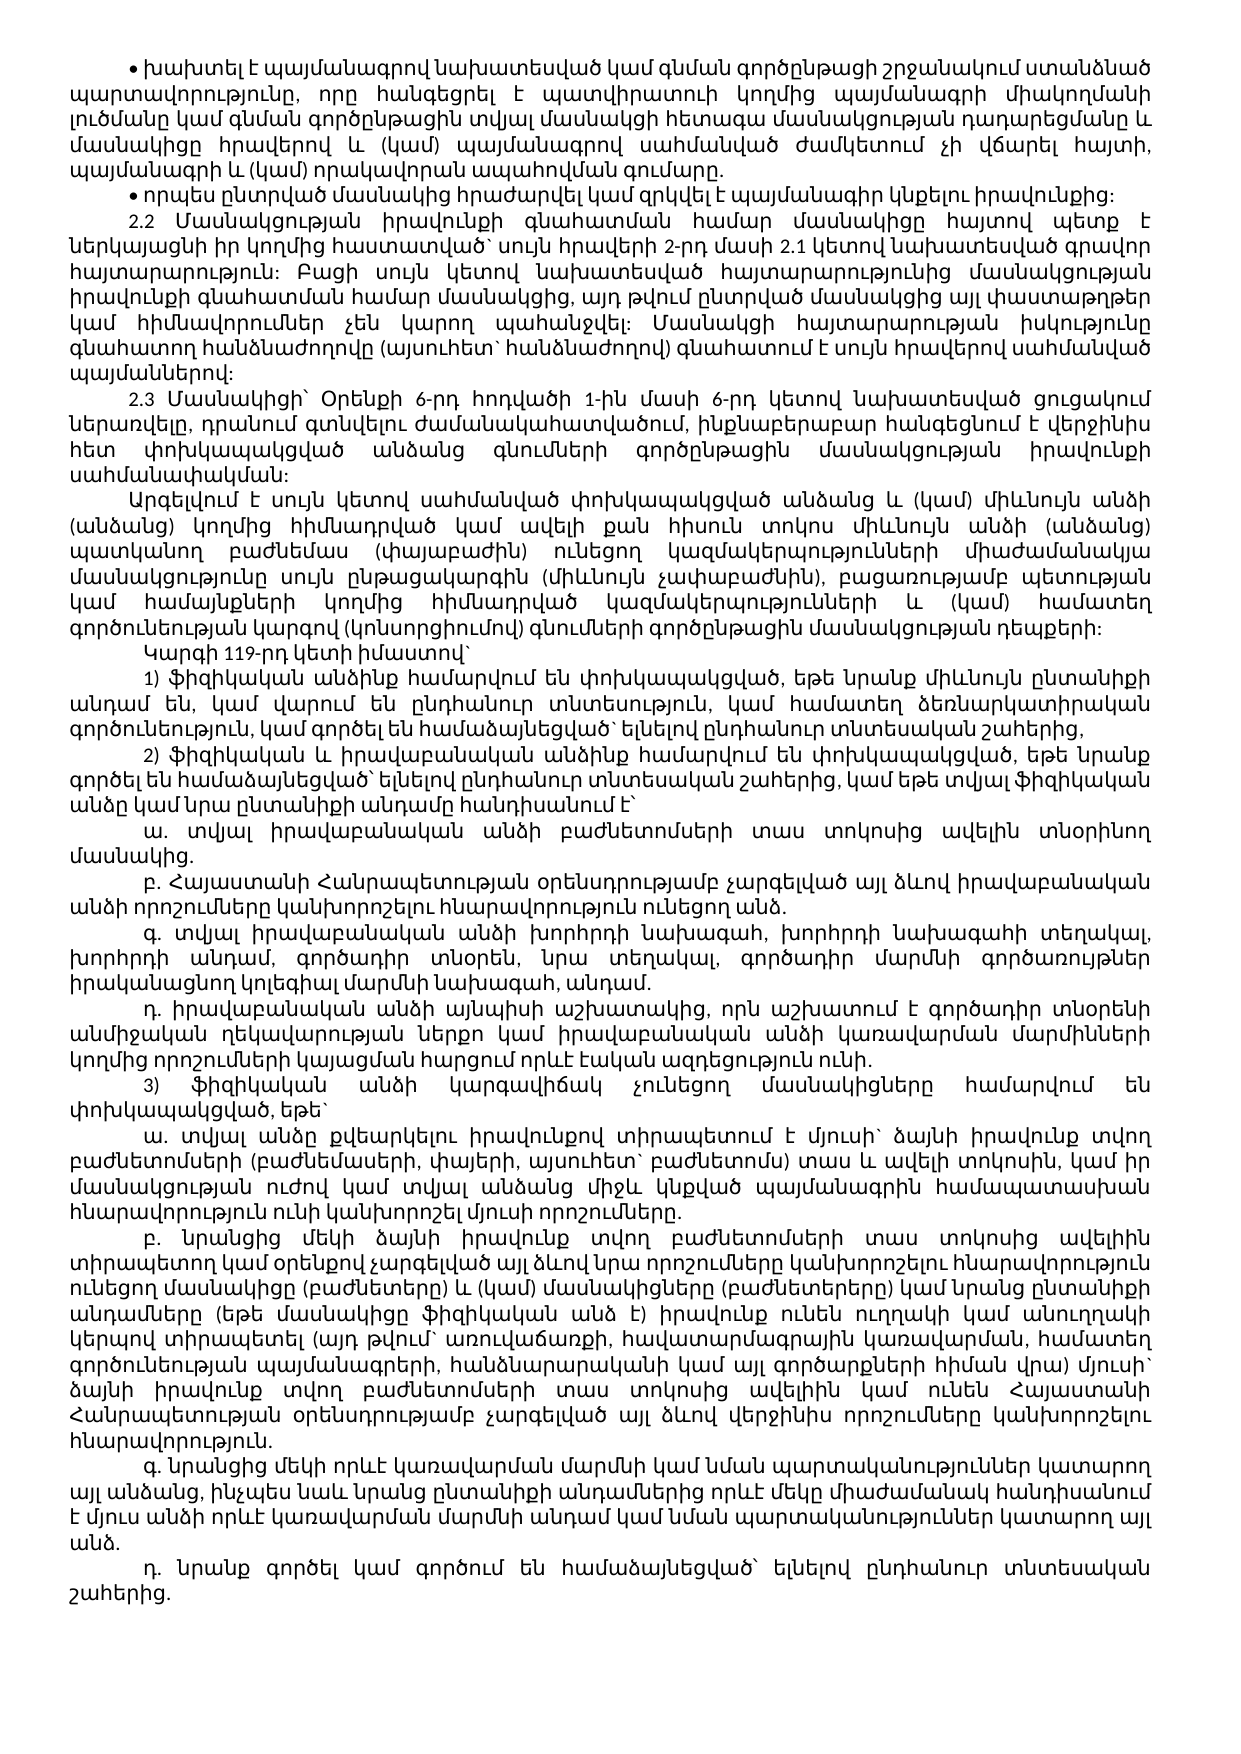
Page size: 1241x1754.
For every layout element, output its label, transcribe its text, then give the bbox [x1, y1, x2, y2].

text գ. տվյալ իրավաբանական անձի խորհրդի նախագահ, խորհրդի նախագահի տեղակալ, խորհրդի անդամ, գործադիր տնօրեն, նրա տեղակալ, գործադիր մարմնի գործառույթներ իրականացնող կոլեգիալ մարմնի նախագահ, անդամ. [69, 920, 1152, 996]
text Արգելվում է սույն կետով սահմանված փոխկապակցված անձանց և (կամ) միևնույն անձի (անձանց) կողմից հիմնադրված կամ ավելի քան հիսուն տոկոս միևնույն անձի (անձանց) պատկանող բաժնեմաս (փայաբաժին) ունեցող կազմակերպությունների միաժամանակյա մասնակցությունը սույն ընթացակարգին (միևնույն չափաբաժնին), բացառությամբ պետության կամ համայնքների կողմից հիմնադրված կազմակերպությունների և (կամ) համատեղ գործունեության կարգով (կոնսորցիումով) գնումների գործընթացին մասնակցության դեպքերի: [69, 488, 1152, 640]
text բ. նրանցից մեկի ձայնի իրավունք տվող բաժնետոմսերի տաս տոկոսից ավելիին տիրապետող կամ օրենքով չարգելված այլ ձևով նրա որոշումները կանխորոշելու հնարավորություն ունեցող մասնակիցը (բաժնետերը) և (կամ) մասնակիցները (բաժնետերերը) կամ նրանց ընտանիքի անդամները (եթե մասնակիցը ֆիզիկական անձ է) իրավունք ունեն ուղղակի կամ անուղղակի կերպով տիրապետել (այդ թվում` առուվաճառքի, հավատարմագրային կառավարման, համատեղ գործունեության պայմանագրերի, հանձնարարականի կամ այլ գործարքների հիման վրա) մյուսի` ձայնի իրավունք տվող բաժնետոմսերի տաս տոկոսից ավելիին կամ ունեն Հայաստանի Հանրապետության օրենսդրությամբ չարգելված այլ ձևով վերջինիս որոշումները կանխորոշելու հնարավորություն. [69, 1225, 1152, 1453]
text 2.2 Մասնակցության իրավունքի գնահատման համար մասնակիցը հայտով պետք է ներկայացնի իր կողմից հաստատված` սույն հրավերի 2-րդ մասի 2.1 կետով նախատեսված գրավոր հայտարարություն: Բացի սույն կետով նախատեսված հայտարարությունից մասնակցության իրավունքի գնահատման համար մասնակցից, այդ թվում ընտրված մասնակցից այլ փաստաթղթեր կամ հիմնավորումներ չեն կարող պահանջվել: Մասնակցի հայտարարության իսկությունը գնահատող հանձնաժողովը (այսուհետ` հանձնաժողով) գնահատում է սույն հրավերով սահմանված պայմաններով: [69, 208, 1152, 386]
text 1) ֆիզիկական անձինք համարվում են փոխկապակցված, եթե նրանք միևնույն ընտանիքի անդամ են, կամ վարում են ընդհանուր տնտեսություն, կամ համատեղ ձեռնարկատիրական գործունեություն, կամ գործել են համաձայնեցված` ելնելով ընդհանուր տնտեսական շահերից, [69, 666, 1152, 742]
text 2.3 Մասնակիցի՝ Օրենքի 6-րդ հոդվածի 1-ին մասի 6-րդ կետով նախատեսված ցուցակում ներառվելը, դրանում գտնվելու ժամանակահատվածում, ինքնաբերաբար հանգեցնում է վերջինիս հետ փոխկապակցված անձանց գնումների գործընթացին մասնակցության իրավունքի սահմանափակման: [69, 386, 1152, 488]
text բ. Հայաստանի Հանրապետության օրենսդրությամբ չարգելված այլ ձևով իրավաբանական անձի որոշումները կանխորոշելու հնարավորություն ունեցող անձ. [69, 869, 1152, 920]
text 2) ֆիզիկական և իրավաբանական անձինք համարվում են փոխկապակցված, եթե նրանք գործել են համաձայնեցված՝ ելնելով ընդհանուր տնտեսական շահերից, կամ եթե տվյալ ֆիզիկական անձը կամ նրա ընտանիքի անդամը հանդիսանում է՝ [69, 742, 1152, 818]
text Կարգի 119-րդ կետի իմաստով` [69, 640, 1152, 666]
text գ. նրանցից մեկի որևէ կառավարման մարմնի կամ նման պարտականություններ կատարող այլ անձանց, ինչպես նաև նրանց ընտանիքի անդամներից որևէ մեկը միաժամանակ հանդիսանում է մյուս անձի որևէ կառավարման մարմնի անդամ կամ նման պարտականություններ կատարող այլ անձ. [69, 1453, 1152, 1555]
text դ. իրավաբանական անձի այնպիսի աշխատակից, որն աշխատում է գործադիր տնօրենի անմիջական ղեկավարության ներքո կամ իրավաբանական անձի կառավարման մարմինների կողմից որոշումների կայացման հարցում որևէ էական ազդեցություն ունի. [69, 996, 1152, 1072]
text ա. տվյալ իրավաբանական անձի բաժնետոմսերի տաս տոկոսից ավելին տնօրինող մասնակից. [69, 818, 1152, 869]
text 3) ֆիզիկական անձի կարգավիճակ չունեցող մասնակիցները համարվում են փոխկապակցված, եթե` [69, 1072, 1152, 1123]
text դ. նրանք գործել կամ գործում են համաձայնեցված՝ ելնելով ընդհանուր տնտեսական շահերից. [69, 1555, 1152, 1606]
text • որպես ընտրված մասնակից հրաժարվել կամ զրկվել է պայմանագիր կնքելու իրավունքից: [69, 183, 1152, 208]
text • խախտել է պայմանագրով նախատեսված կամ գնման գործընթացի շրջանակում ստանձնած պարտավորությունը, որը հանգեցրել է պատվիրատուի կողմից պայմանագրի միակողմանի լուծմանը կամ գնման գործընթացին տվյալ մասնակցի հետագա մասնակցության դադարեցմանը և մասնակիցը հրավերով և (կամ) պայմանագրով սահմանված ժամկետում չի վճարել հայտի, պայմանագրի և (կամ) որակավորան ապահովման գումարը. [69, 56, 1152, 183]
text ա. տվյալ անձը քվեարկելու իրավունքով տիրապետում է մյուսի` ձայնի իրավունք տվող բաժնետոմսերի (բաժնեմասերի, փայերի, այսուհետ` բաժնետոմս) տաս և ավելի տոկոսին, կամ իր մասնակցության ուժով կամ տվյալ անձանց միջև կնքված պայմանագրին համապատասխան հնարավորություն ունի կանխորոշել մյուսի որոշումները. [69, 1123, 1152, 1225]
